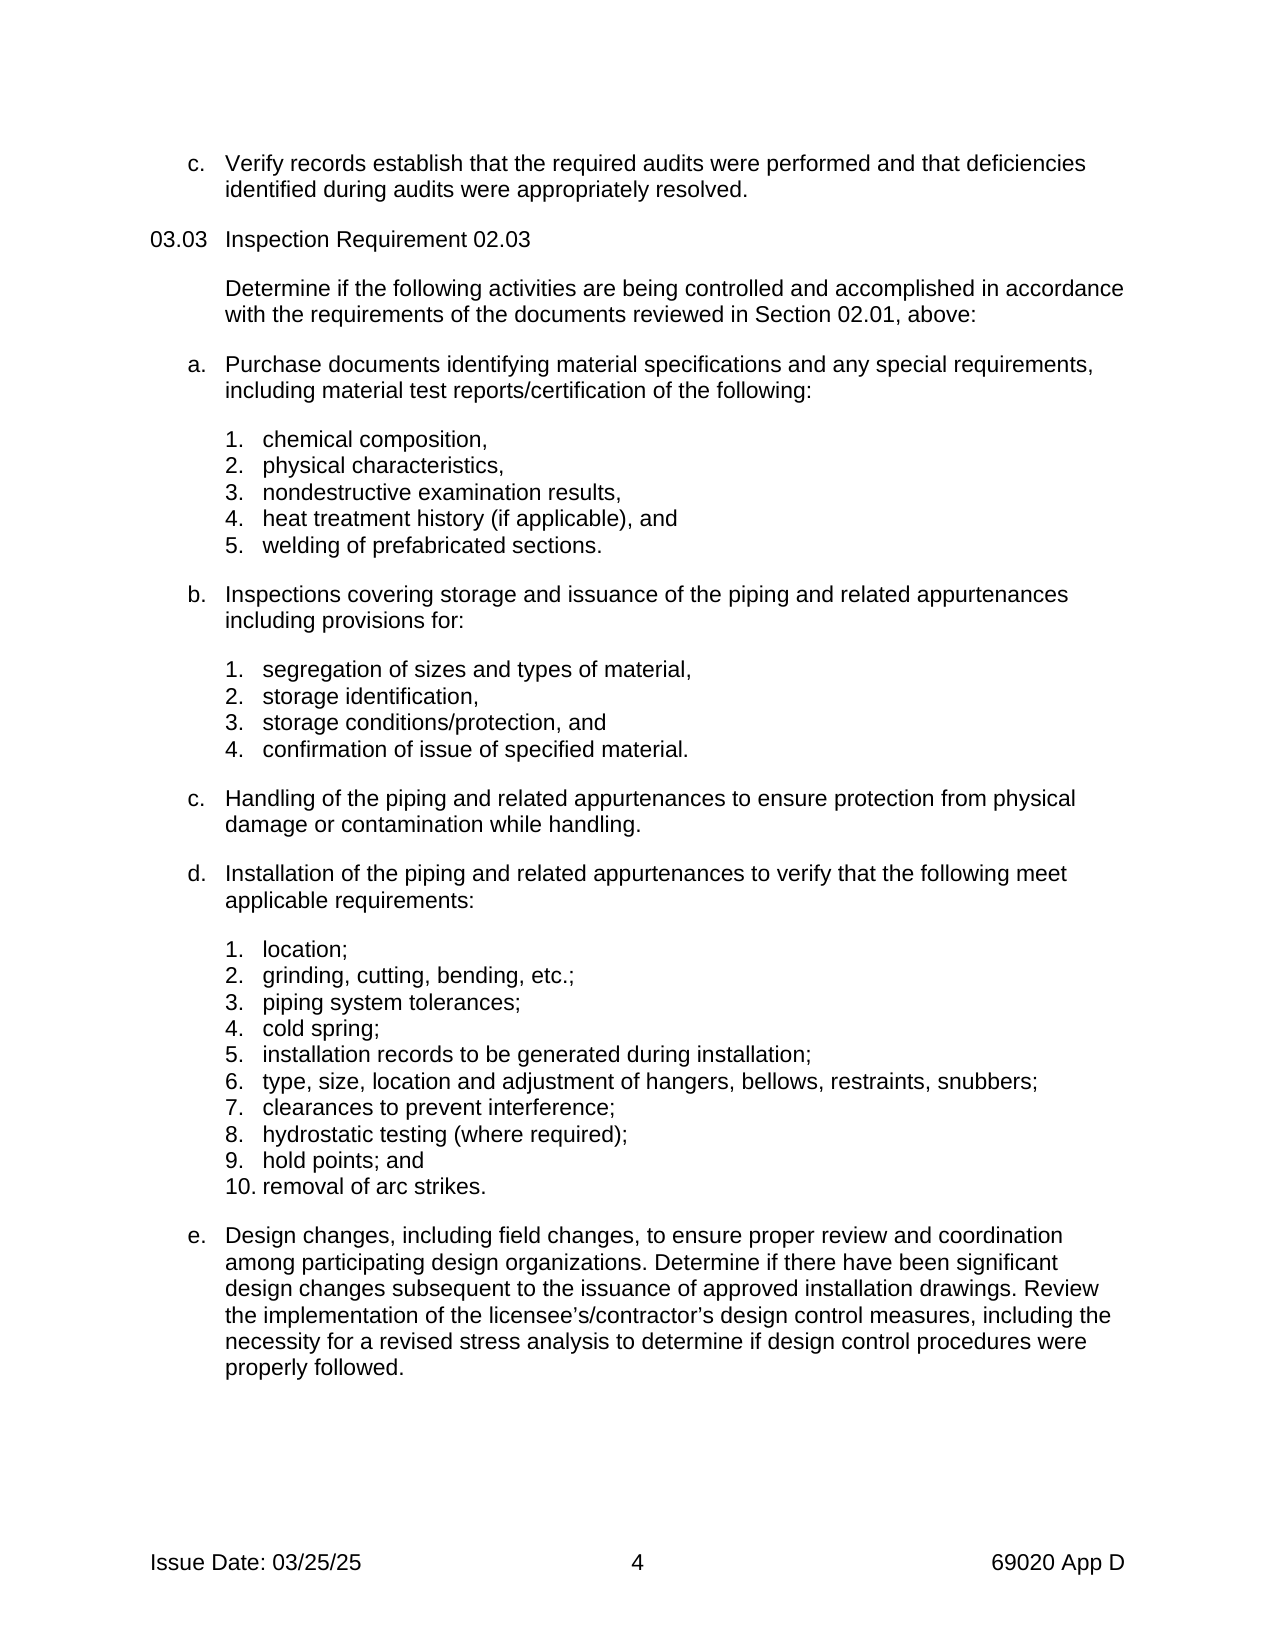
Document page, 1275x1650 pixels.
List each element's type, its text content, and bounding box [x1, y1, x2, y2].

list storage identification, [225, 683, 1125, 709]
list Purchase documents identifying material specifications and any special requirements, including material test reports/certification of the following: [187, 351, 1125, 403]
list Design changes, including field changes, to ensure proper review and coordination among participating design organizations. Determine if there have been significant design changes subsequent to the issuance of approved installation drawings. Review the implementation of the licensee’s/contractor’s design control measures, including the necessity for a revised stress analysis to determine if design control procedures were properly followed. [187, 1222, 1125, 1381]
list heat treatment history (if applicable), and [225, 505, 1125, 532]
list piping system tolerances; [225, 989, 1125, 1015]
list grinding, cutting, bending, etc.; [225, 962, 1125, 989]
list type, size, location and adjustment of hangers, bellows, restraints, snubbers; [225, 1068, 1125, 1094]
list installation records to be generated during installation; [225, 1041, 1125, 1068]
list location; [225, 936, 1125, 962]
list Installation of the piping and related appurtenances to verify that the following meet applicable requirements: [187, 860, 1125, 913]
list chemical composition, [225, 426, 1125, 452]
list clearances to prevent interference; [225, 1094, 1125, 1121]
list physical characteristics, [225, 452, 1125, 479]
list Inspections covering storage and issuance of the piping and related appurtenances including provisions for: [187, 581, 1125, 633]
list segregation of sizes and types of material, [225, 656, 1125, 683]
list hold points; and [225, 1147, 1125, 1173]
list nondestructive examination results, [225, 479, 1125, 505]
list hydrostatic testing (where required); [225, 1121, 1125, 1147]
subtitle 03.03 Inspection Requirement 02.03 [150, 226, 1125, 252]
list storage conditions/protection, and [225, 709, 1125, 736]
list welding of prefabricated sections. [225, 532, 1125, 558]
list cold spring; [225, 1015, 1125, 1041]
list Verify records establish that the required audits were performed and that deficiencies identified during audits were appropriately resolved. [187, 150, 1125, 203]
text Determine if the following activities are being controlled and accomplished in accordance with the requirements of the documents reviewed in Section 02.01, above: [225, 275, 1125, 328]
list confirmation of issue of specified material. [225, 736, 1125, 762]
list Handling of the piping and related appurtenances to ensure protection from physical damage or contamination while handling. [187, 785, 1125, 837]
list removal of arc strikes. [225, 1173, 1125, 1199]
